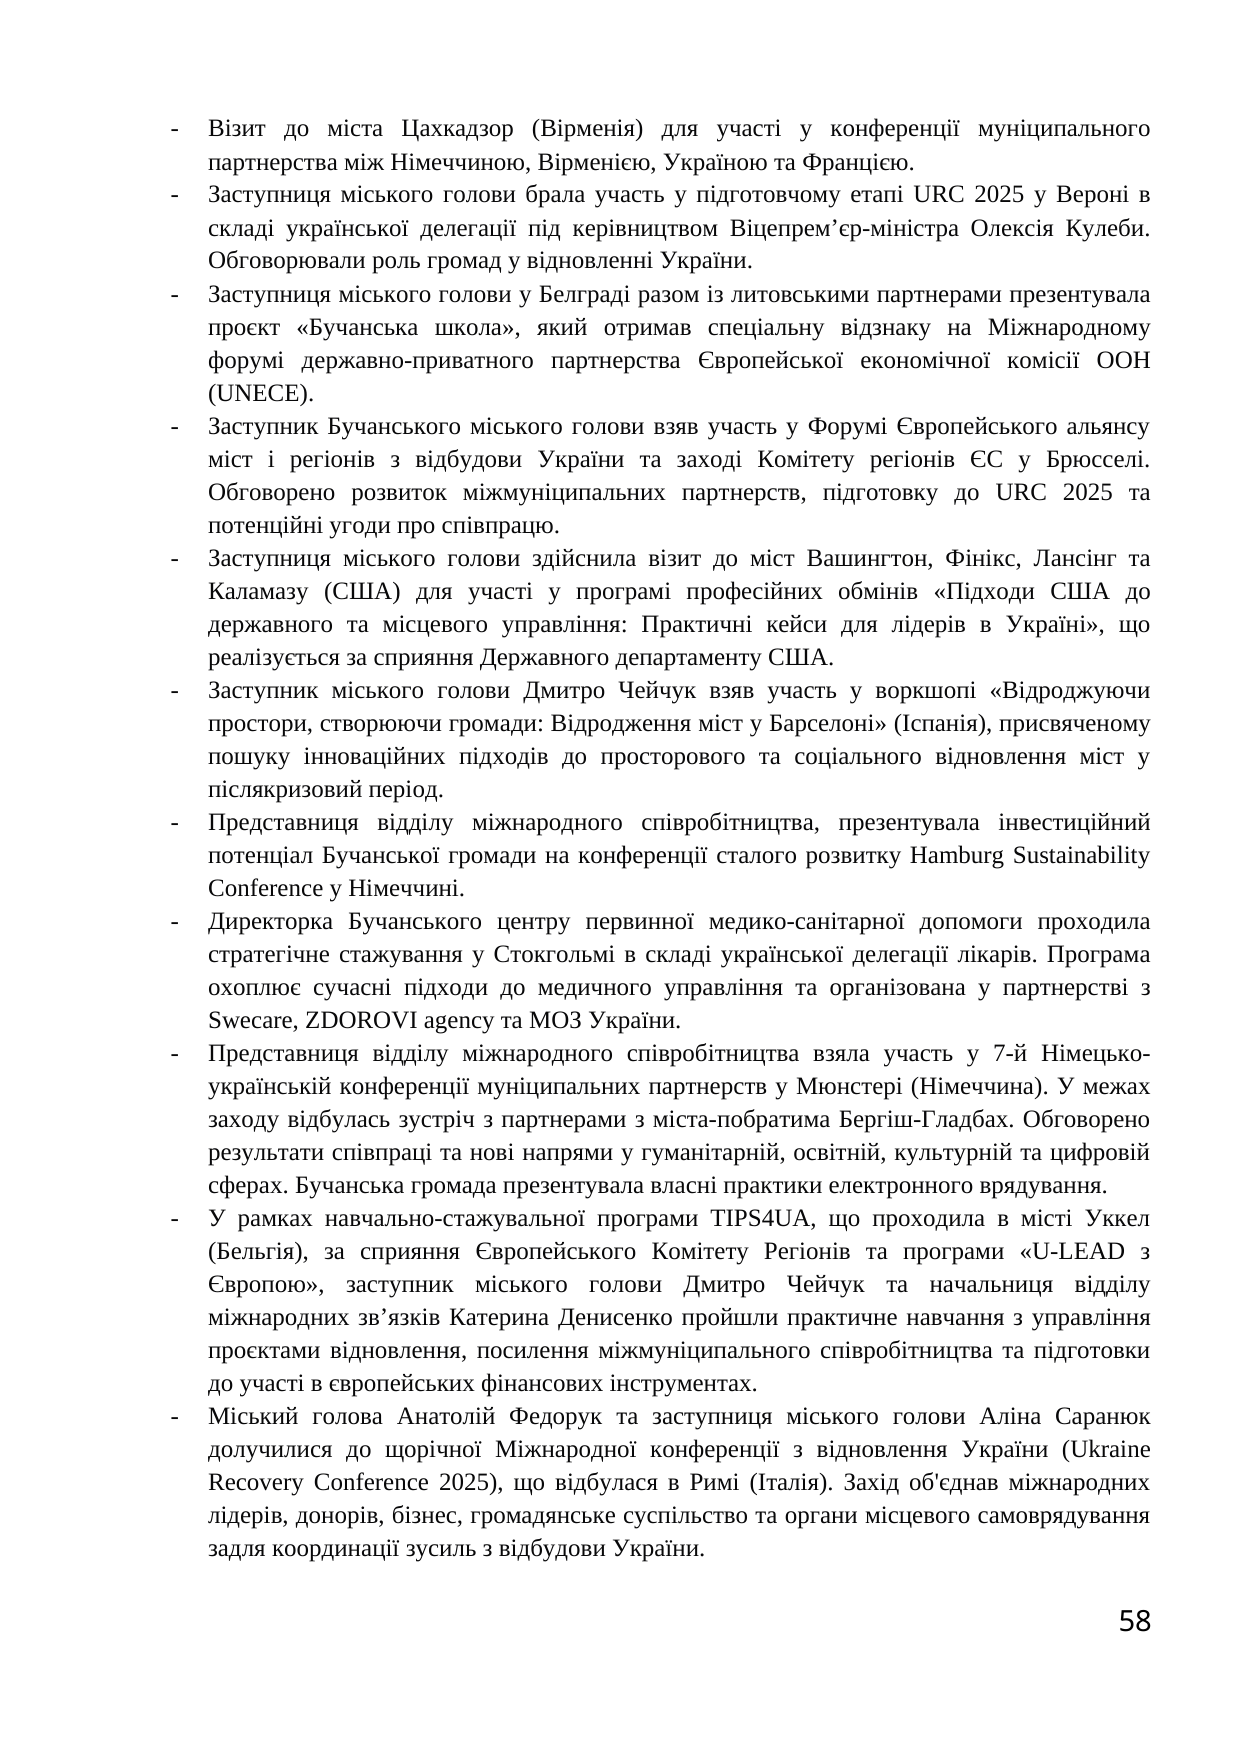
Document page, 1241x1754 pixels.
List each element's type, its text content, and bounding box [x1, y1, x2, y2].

list Заступниця міського голови брала участь у підготовчому етапі URC 2025 у Вероні в складі української делегації під керівництвом Віцепрем’єр-міністра Олексія Кулеби. Обговорювали роль громад у відновленні України. [170, 246, 1152, 340]
list Заступниця міського голови у Белграді разом із литовськими партнерами презентувала проєкт «Бучанська школа», який отримав спеціальну відзнаку на Міжнародному форумі державно-приватного партнерства Європейської економічної комісії ООН (UNECE). [170, 345, 1152, 472]
list Заступниця міського голови здійснила візит до міст Вашингтон, Фінікс, Лансінг та Каламазу (США) для участі у програмі професійних обмінів «Підходи США до державного та місцевого управління: Практичні кейси для лідерів в Україні», що реалізується за сприяння Державного департаменту США. [170, 609, 1152, 737]
list Заступник міського голови Дмитро Чейчук взяв участь у воркшопі «Відроджуючи простори, створюючи громади: Відродження міст у Барселоні» (Іспанія), присвяченому пошуку інноваційних підходів до просторового та соціального відновлення міст у післякризовий період. [170, 741, 1152, 869]
list Візит до міста Цахкадзор (Вірменія) для участі у конференції муніципального партнерства між Німеччиною, Вірменією, Україною та Францією. [170, 179, 1152, 241]
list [170, 1467, 1152, 1562]
list У рамках навчально-стажувальної програми TIPS4UA, що проходила в місті Уккел (Бельгія), за сприяння Європейського Комітету Регіонів та програми «U-LEAD з Європою», заступник міського голови Дмитро Чейчук та начальниця відділу міжнародних звʼязків Катерина Денисенко пройшли практичне навчання з управління проєктами відновлення, посилення міжмуніципального співробітництва та підготовки до участі в європейських фінансових інструментах. [170, 1269, 1152, 1463]
list Представниця відділу міжнародного співробітництва взяла участь у 7-й Німецько-українській конференції муніципальних партнерств у Мюнстері (Німеччина). У межах заходу відбулась зустріч з партнерами з міста-побратима Бергіш-Гладбах. Обговорено результати співпраці та нові напрями у гуманітарній, освітній, культурній та цифровій сферах. Бучанська громада презентувала власні практики електронного врядування. [170, 1104, 1152, 1265]
list Заступник Бучанського міського голови взяв участь у Форумі Європейського альянсу міст і регіонів з відбудови України та заході Комітету регіонів ЄС у Брюсселі. Обговорено розвиток міжмуніципальних партнерств, підготовку до URC 2025 та потенційні угоди про співпрацю. [170, 477, 1152, 604]
list Представниця відділу міжнародного співробітництва, презентувала інвестиційний потенціал Бучанської громади на конференції сталого розвитку Hamburg Sustainability Conference у Німеччині. [170, 873, 1152, 968]
list Директорка Бучанського центру первинної медико-санітарної допомоги проходила стратегічне стажування у Стокгольмі в складі української делегації лікарів. Програма охоплює сучасні підходи до медичного управління та організована у партнерстві з Swecare, ZDOROVI agency та МОЗ України. [170, 972, 1152, 1100]
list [170, 113, 1152, 175]
